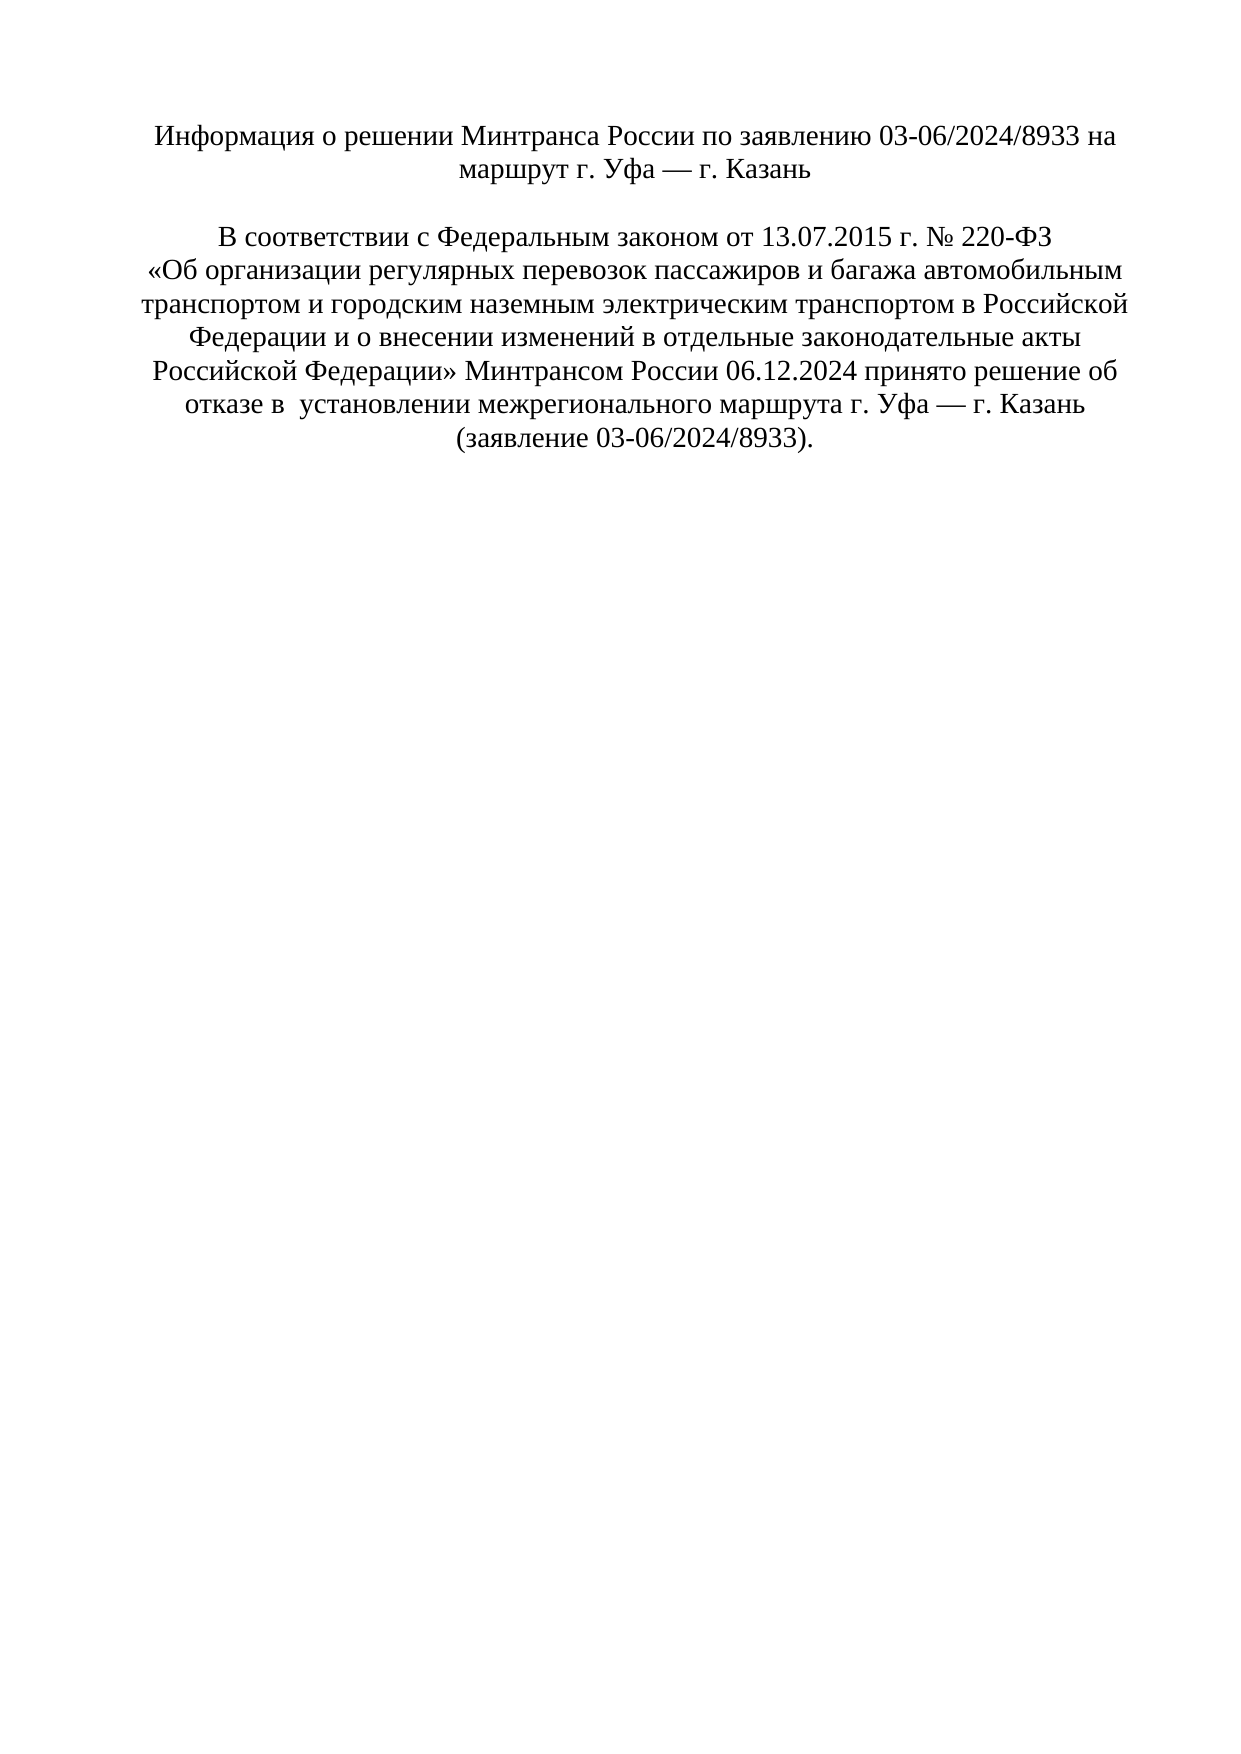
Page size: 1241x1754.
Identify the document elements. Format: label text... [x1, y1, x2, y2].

text Информация о решении Минтранса России по заявлению 03-06/2024/8933 на маршрут г. Уфа — г. Казань [118, 118, 1152, 185]
text В соответствии с Федеральным законом от 13.07.2015 г. № 220-ФЗ «Об организации регулярных перевозок пассажиров и багажа автомобильным транспортом и городским наземным электрическим транспортом в Российской Федерации и о внесении изменений в отдельные законодательные акты Российской Федерации» Минтрансом России 06.12.2024 принято решение об отказе в установлении межрегионального маршрута г. Уфа — г. Казань (заявление 03-06/2024/8933). [118, 219, 1152, 453]
